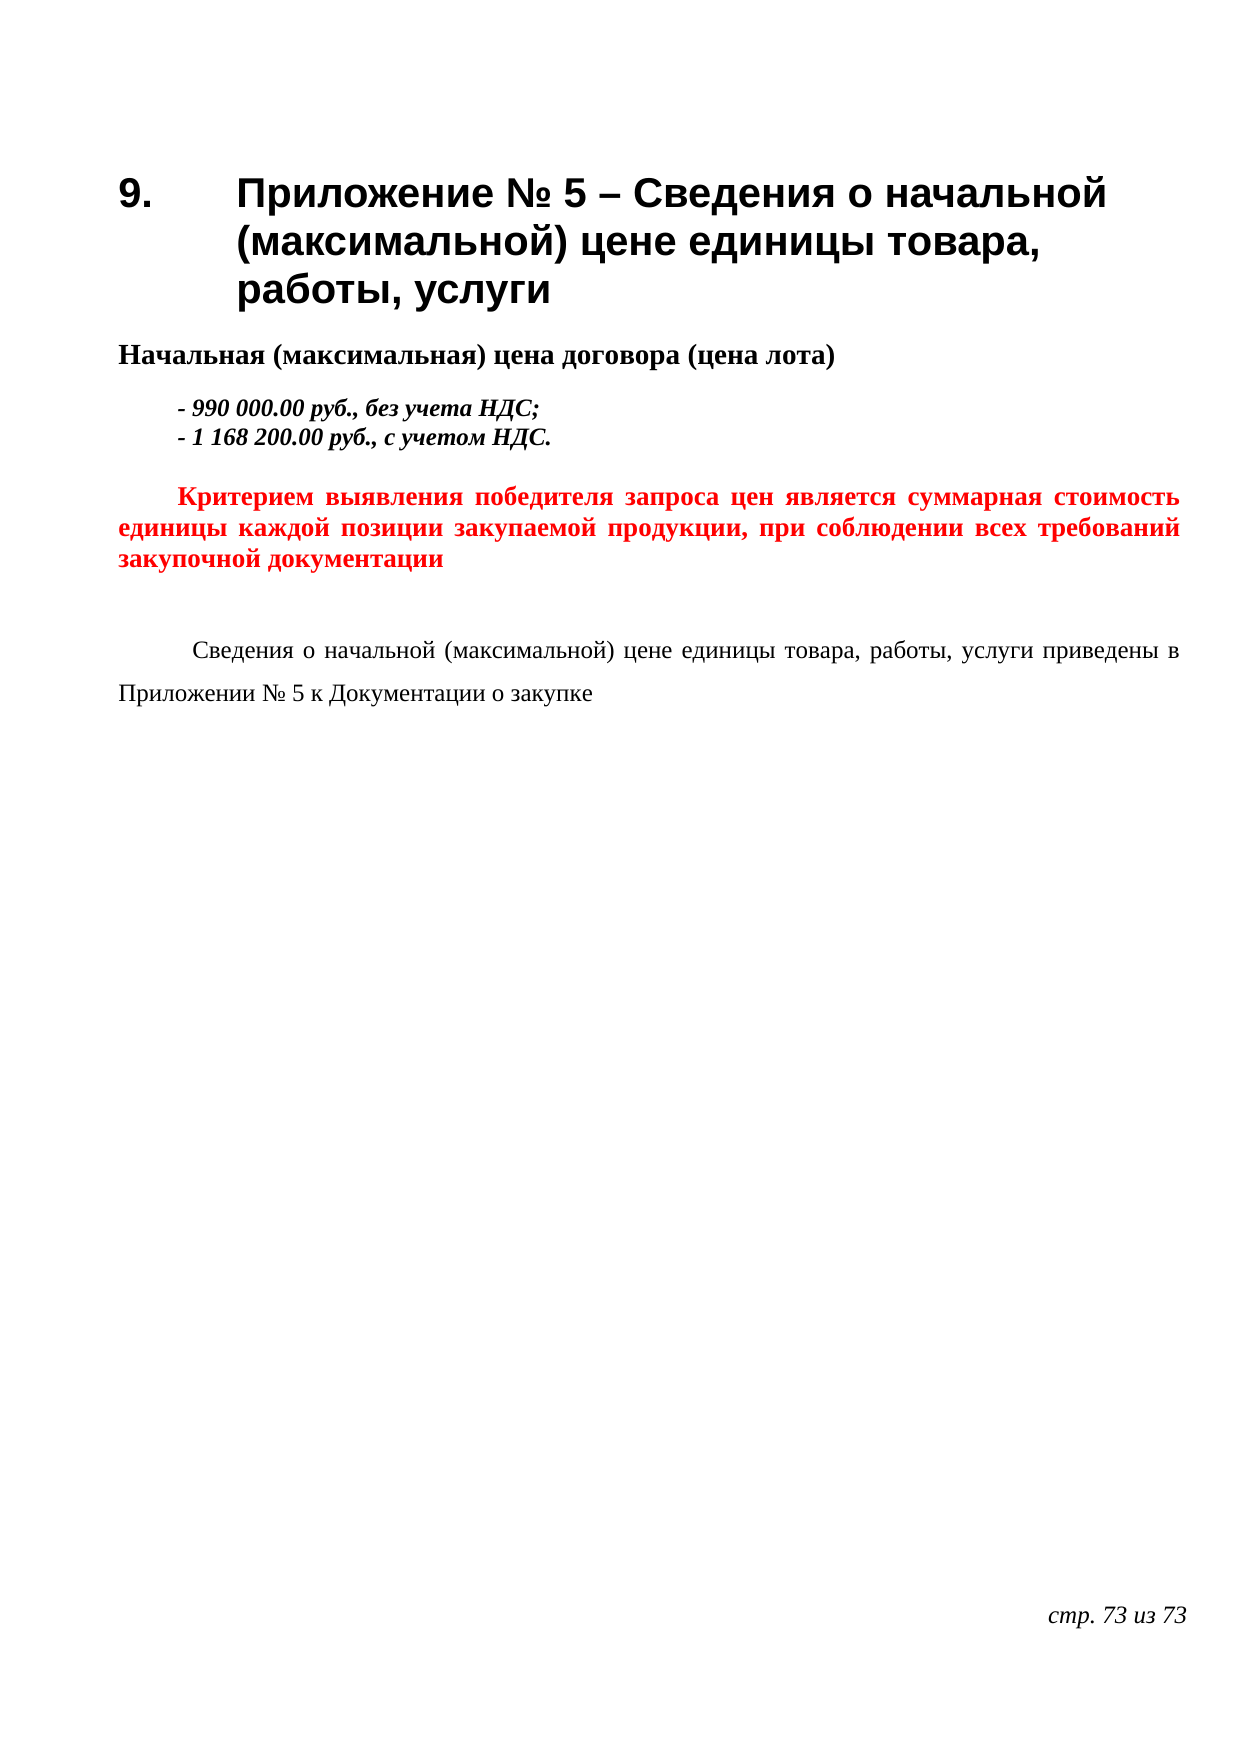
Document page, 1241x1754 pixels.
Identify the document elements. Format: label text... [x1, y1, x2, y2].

subtitle Приложение № 5 – Сведения о начальной (максимальной) цене единицы товара, работы, услуги [118, 168, 1181, 312]
list Критерием выявления победителя запроса цен является суммарная стоимость единицы каждой позиции закупаемой продукции, при соблюдении всех требований закупочной документации [118, 480, 1181, 573]
list - 990 000.00 руб., без учета НДС; [177, 393, 1181, 422]
list - 1 168 200.00 руб., с учетом НДС. [177, 422, 1181, 451]
text Начальная (максимальная) цена договора (цена лота) [118, 337, 1181, 370]
text Сведения о начальной (максимальной) цене единицы товара, работы, услуги приведены в Приложении № 5 к Документации о закупке [118, 635, 1181, 707]
